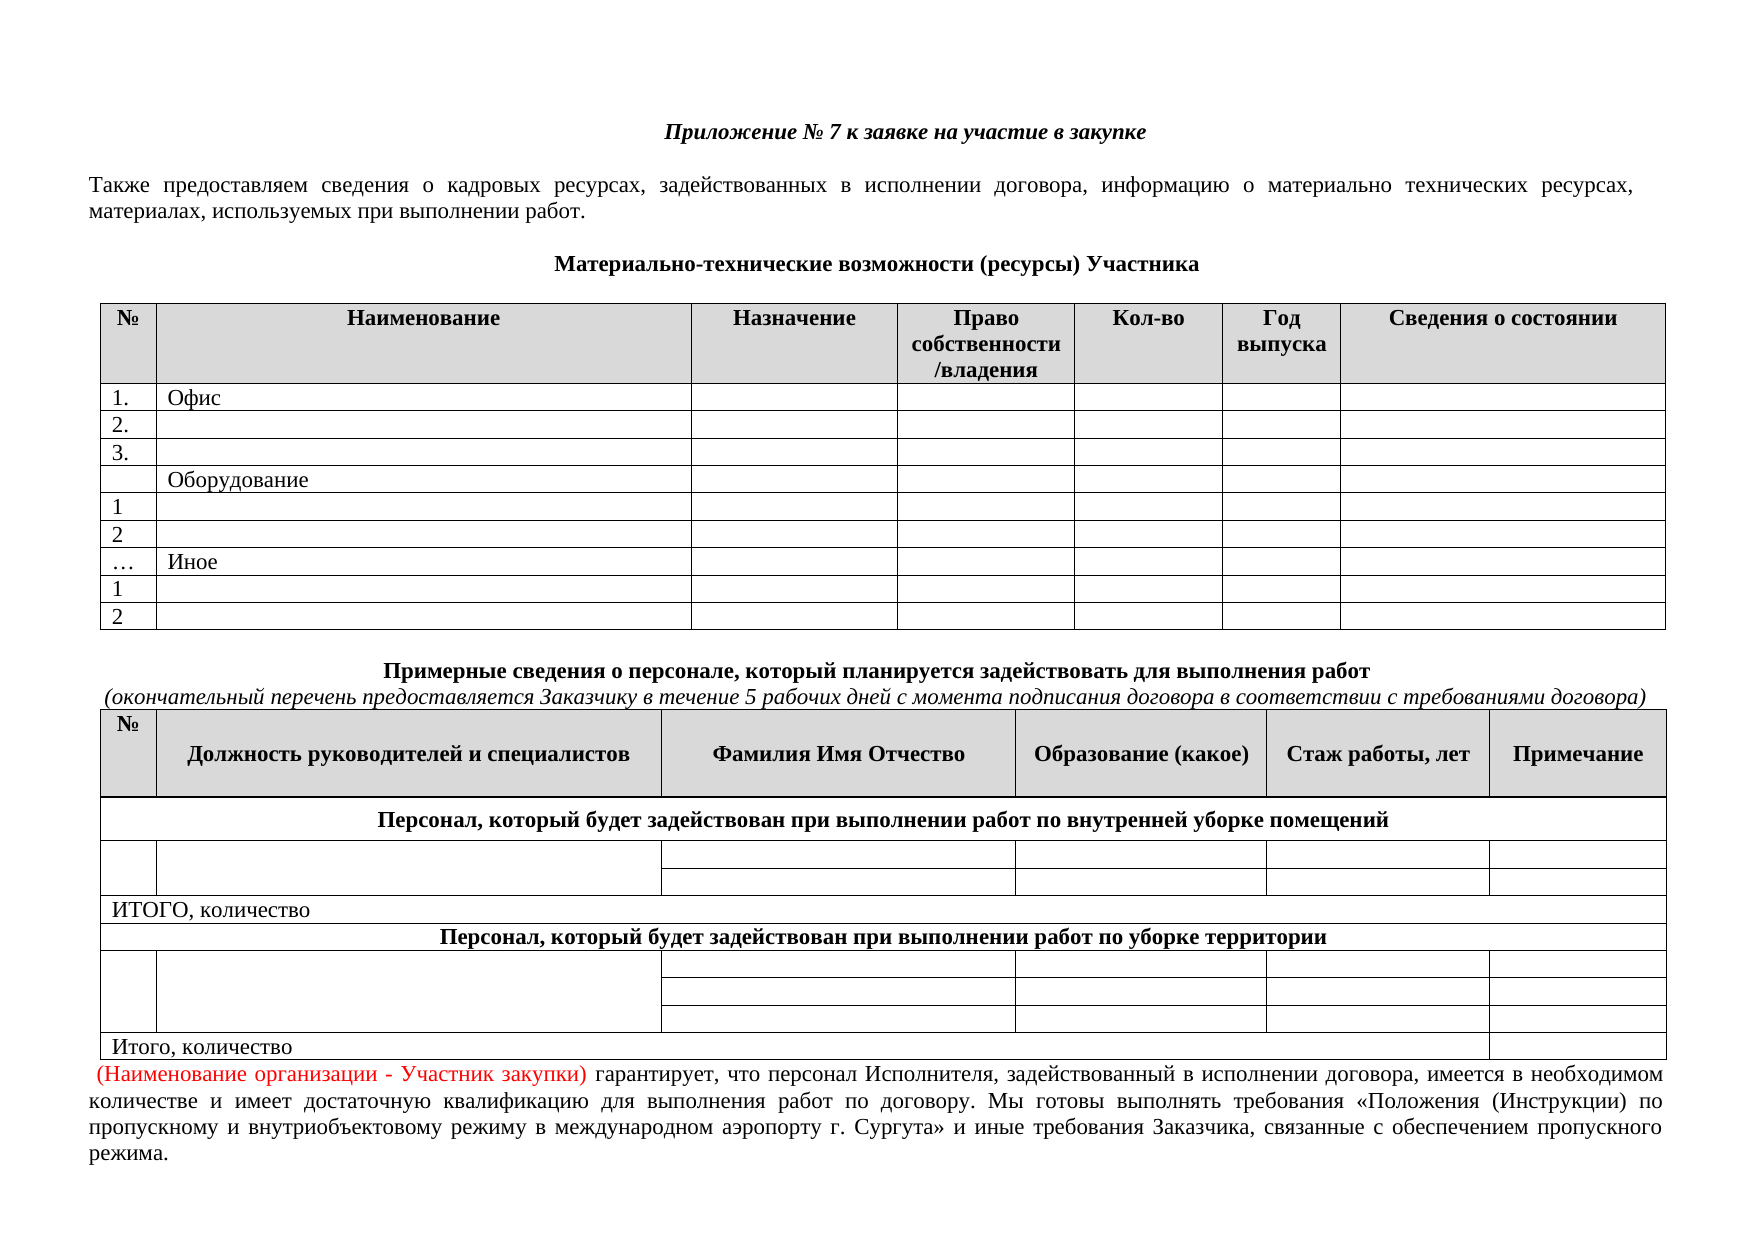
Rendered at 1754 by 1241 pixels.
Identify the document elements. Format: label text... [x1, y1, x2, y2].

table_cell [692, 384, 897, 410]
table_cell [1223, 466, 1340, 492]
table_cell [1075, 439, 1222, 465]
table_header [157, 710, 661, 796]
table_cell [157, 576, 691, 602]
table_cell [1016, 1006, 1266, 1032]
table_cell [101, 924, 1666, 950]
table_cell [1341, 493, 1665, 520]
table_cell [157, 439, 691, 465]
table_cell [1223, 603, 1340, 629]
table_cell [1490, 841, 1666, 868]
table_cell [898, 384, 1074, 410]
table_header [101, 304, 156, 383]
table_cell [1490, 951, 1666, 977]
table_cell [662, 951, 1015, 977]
text Материально-технические возможности (ресурсы) Участника [89, 250, 1665, 276]
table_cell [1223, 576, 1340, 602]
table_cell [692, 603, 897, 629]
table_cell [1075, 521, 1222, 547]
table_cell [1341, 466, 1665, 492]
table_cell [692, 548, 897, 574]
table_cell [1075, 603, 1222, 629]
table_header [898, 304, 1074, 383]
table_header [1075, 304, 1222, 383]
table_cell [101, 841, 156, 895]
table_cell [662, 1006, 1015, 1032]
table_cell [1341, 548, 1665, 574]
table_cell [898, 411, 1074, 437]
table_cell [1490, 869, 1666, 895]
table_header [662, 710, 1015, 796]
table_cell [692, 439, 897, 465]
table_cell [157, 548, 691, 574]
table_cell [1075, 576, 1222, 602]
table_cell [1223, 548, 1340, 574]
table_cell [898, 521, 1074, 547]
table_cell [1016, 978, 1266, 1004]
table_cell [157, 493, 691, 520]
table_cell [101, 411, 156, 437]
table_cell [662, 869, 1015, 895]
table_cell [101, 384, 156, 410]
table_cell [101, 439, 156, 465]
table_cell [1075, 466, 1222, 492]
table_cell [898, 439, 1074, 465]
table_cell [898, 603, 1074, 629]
text Приложение № 7 к заявке на участие в закупке [89, 118, 1665, 144]
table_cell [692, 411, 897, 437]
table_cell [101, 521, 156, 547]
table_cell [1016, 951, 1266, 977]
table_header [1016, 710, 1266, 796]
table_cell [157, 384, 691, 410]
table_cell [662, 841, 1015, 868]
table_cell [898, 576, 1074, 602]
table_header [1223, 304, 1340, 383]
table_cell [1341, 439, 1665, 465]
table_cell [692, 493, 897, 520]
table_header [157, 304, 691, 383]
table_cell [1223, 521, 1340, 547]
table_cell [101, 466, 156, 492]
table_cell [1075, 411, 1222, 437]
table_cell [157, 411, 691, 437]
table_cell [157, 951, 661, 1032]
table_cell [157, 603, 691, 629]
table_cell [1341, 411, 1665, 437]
text Также предоставляем сведения о кадровых ресурсах, задействованных в исполнении договора, информацию о материально технических ресурсах, материалах, используемых при выполнении работ. [89, 171, 1636, 223]
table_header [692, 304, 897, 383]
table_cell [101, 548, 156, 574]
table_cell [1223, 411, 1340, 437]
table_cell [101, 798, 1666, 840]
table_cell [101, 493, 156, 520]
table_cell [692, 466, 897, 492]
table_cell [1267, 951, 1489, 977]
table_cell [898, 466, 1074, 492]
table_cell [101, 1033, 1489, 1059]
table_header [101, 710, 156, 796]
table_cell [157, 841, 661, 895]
text Примерные сведения о персонале, который планируется задействовать для выполнения работ [89, 657, 1665, 683]
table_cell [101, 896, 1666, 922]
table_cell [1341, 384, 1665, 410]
text (окончательный перечень предоставляется Заказчику в течение 5 рабочих дней с момента подписания договора в соответствии с требованиями договора) [89, 683, 1665, 709]
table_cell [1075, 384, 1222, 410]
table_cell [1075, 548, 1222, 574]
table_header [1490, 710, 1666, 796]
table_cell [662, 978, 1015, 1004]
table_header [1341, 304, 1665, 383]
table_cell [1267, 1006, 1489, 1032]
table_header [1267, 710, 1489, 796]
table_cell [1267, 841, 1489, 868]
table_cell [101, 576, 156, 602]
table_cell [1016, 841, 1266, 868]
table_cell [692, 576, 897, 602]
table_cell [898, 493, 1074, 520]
text (Наименование организации - Участник закупки) гарантирует, что персонал Исполнителя, задействованный в исполнении договора, имеется в необходимом количестве и имеет достаточную квалификацию для выполнения работ по договору. Мы готовы выполнять требования «Положения (Инструкции) по пропускному и внутриобъектовому режиму в международном аэропорту г. Сургута» и иные требования Заказчика, связанные с обеспечением пропускного режима. [89, 1060, 1665, 1166]
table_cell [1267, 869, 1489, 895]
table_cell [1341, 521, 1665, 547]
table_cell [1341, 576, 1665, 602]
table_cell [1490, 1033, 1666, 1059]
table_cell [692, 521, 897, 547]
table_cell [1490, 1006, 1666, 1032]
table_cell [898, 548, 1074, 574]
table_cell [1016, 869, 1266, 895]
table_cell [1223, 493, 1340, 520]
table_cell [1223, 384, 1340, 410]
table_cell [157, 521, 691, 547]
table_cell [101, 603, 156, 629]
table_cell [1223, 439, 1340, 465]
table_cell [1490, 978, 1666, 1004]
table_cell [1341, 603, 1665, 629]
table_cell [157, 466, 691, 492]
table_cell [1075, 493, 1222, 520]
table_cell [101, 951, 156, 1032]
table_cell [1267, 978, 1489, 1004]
